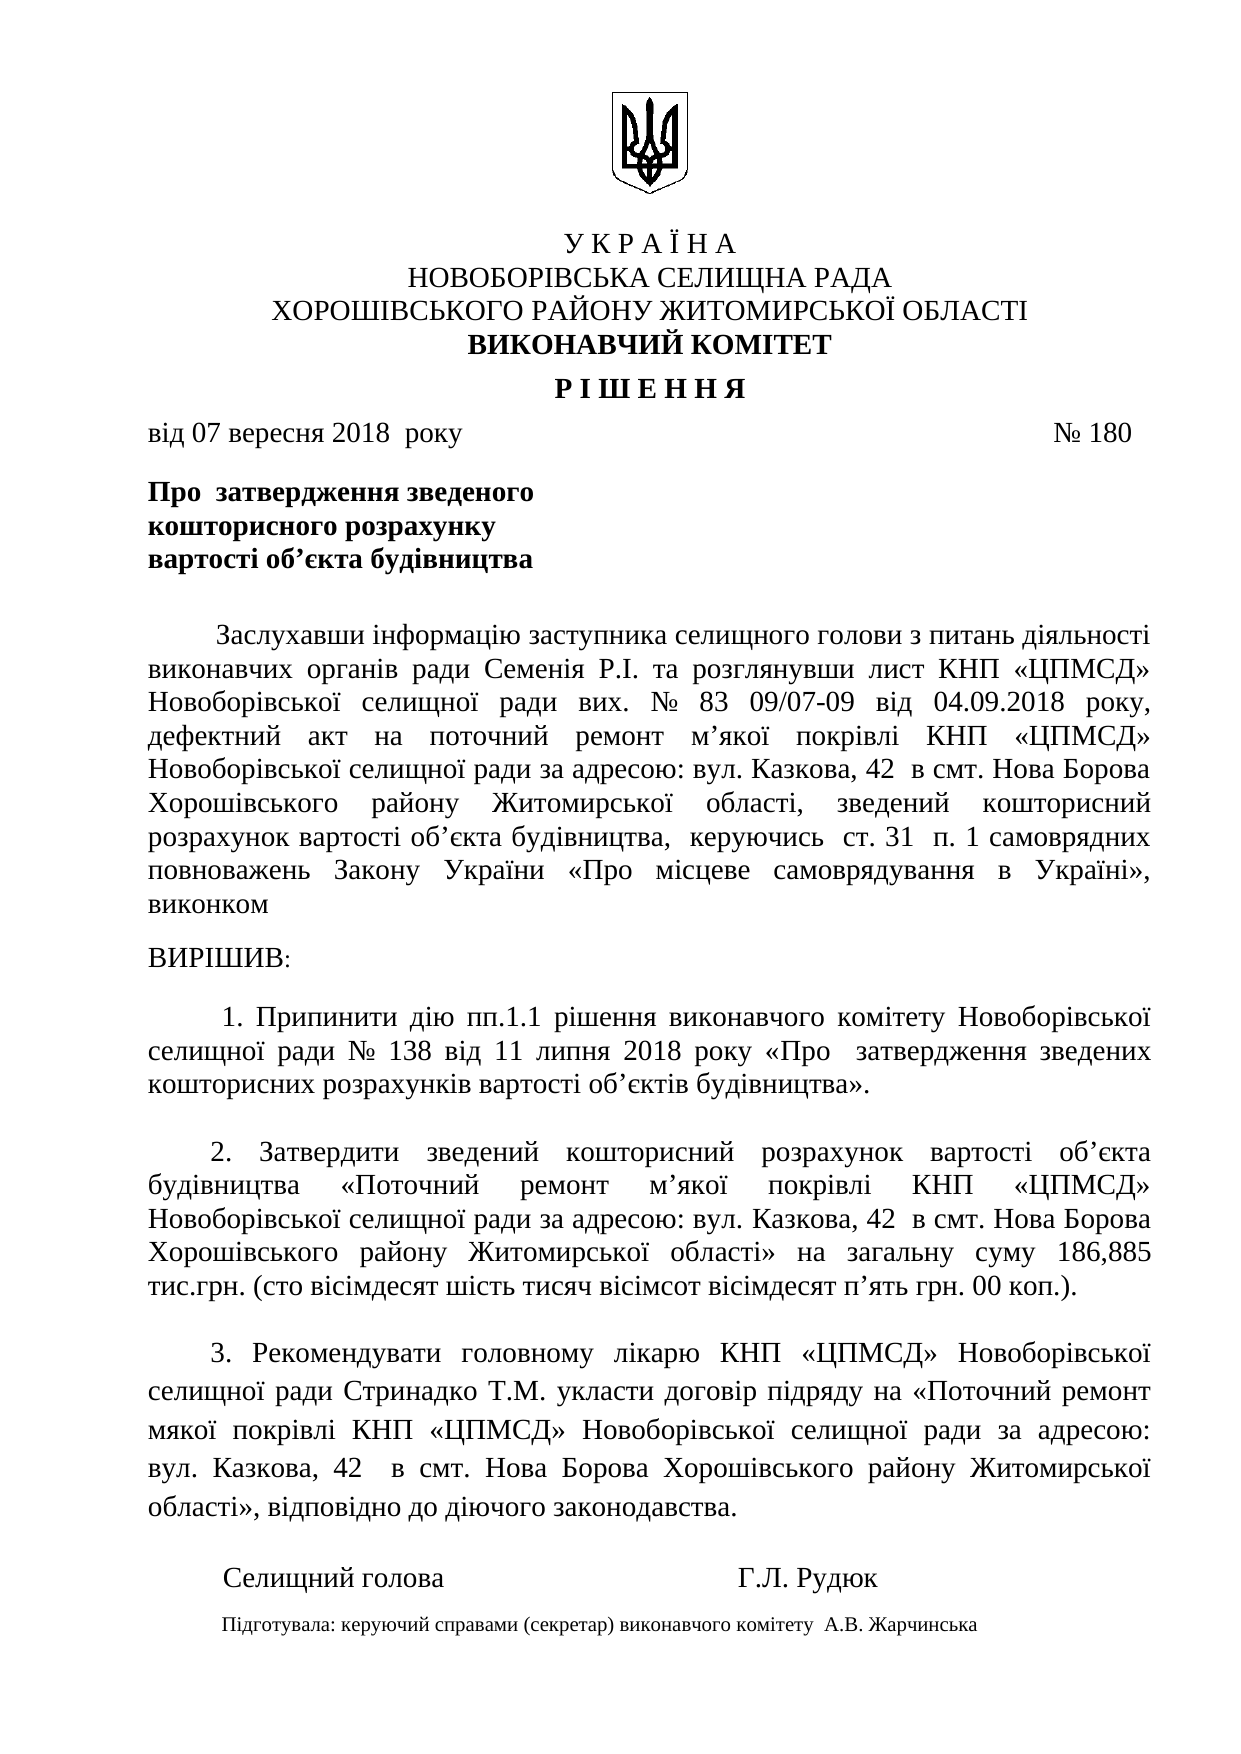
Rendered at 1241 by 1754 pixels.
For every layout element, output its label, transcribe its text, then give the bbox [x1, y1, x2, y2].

text У К Р А Ї Н А [148, 226, 1152, 260]
text вартості об’єкта будівництва [148, 541, 1152, 575]
text від 07 вересня 2018 року № 180 [148, 415, 1152, 448]
text ВИКОНАВЧИЙ КОМІТЕТ [148, 327, 1152, 360]
text НОВОБОРІВСЬКА СЕЛИЩНА РАДА [148, 260, 1152, 293]
text Про затвердження зведеного [148, 474, 1152, 508]
text Р І Ш Е Н Н Я [148, 371, 1152, 404]
text 2. Затвердити зведений кошторисний розрахунок вартості об’єкта будівництва «Поточний ремонт м’якої покрівлі КНП «ЦПМСД» Новоборівської селищної ради за адресою: вул. Казкова, 42 в смт. Нова Борова Хорошівського району Житомирської області» на загальну суму 186,885 тис.грн. (сто вісімдесят шість тисяч вісімсот вісімдесят п’ять грн. 00 коп.). [148, 1134, 1152, 1301]
text Підготувала: керуючий справами (секретар) виконавчого комітету А.В. Жарчинська [148, 1611, 1152, 1636]
text ХОРОШІВСЬКОГО РАЙОНУ ЖИТОМИРСЬКОЇ ОБЛАСТІ [148, 293, 1152, 327]
text ВИРІШИВ: [148, 940, 1152, 974]
text Заслухавши інформацію заступника селищного голови з питань діяльності виконавчих органів ради Семенія Р.І. та розглянувши лист КНП «ЦПМСД» Новоборівської селищної ради вих. № 83 09/07-09 від 04.09.2018 року, дефектний акт на поточний ремонт м’якої покрівлі КНП «ЦПМСД» Новоборівської селищної ради за адресою: вул. Казкова, 42 в смт. Нова Борова Хорошівського району Житомирської області, зведений кошторисний розрахунок вартості об’єкта будівництва, керуючись ст. 31 п. 1 самоврядних повноважень Закону України «Про місцеве самоврядування в Україні», виконком [148, 617, 1152, 919]
text кошторисного розрахунку [148, 508, 1152, 541]
text Селищний голова Г.Л. Рудюк [148, 1560, 1152, 1594]
picture [604, 88, 696, 202]
text 3. Рекомендувати головному лікарю КНП «ЦПМСД» Новоборівської селищної ради Стринадко Т.М. укласти договір підряду на «Поточний ремонт мякої покрівлі КНП «ЦПМСД» Новоборівської селищної ради за адресою: вул. Казкова, 42 в смт. Нова Борова Хорошівського району Житомирської області», відповідно до діючого законодавства. [148, 1335, 1152, 1523]
text 1. Припинити дію пп.1.1 рішення виконавчого комітету Новоборівської селищної ради № 138 від 11 липня 2018 року «Про затвердження зведених кошторисних розрахунків вартості об’єктів будівництва». [148, 999, 1152, 1100]
